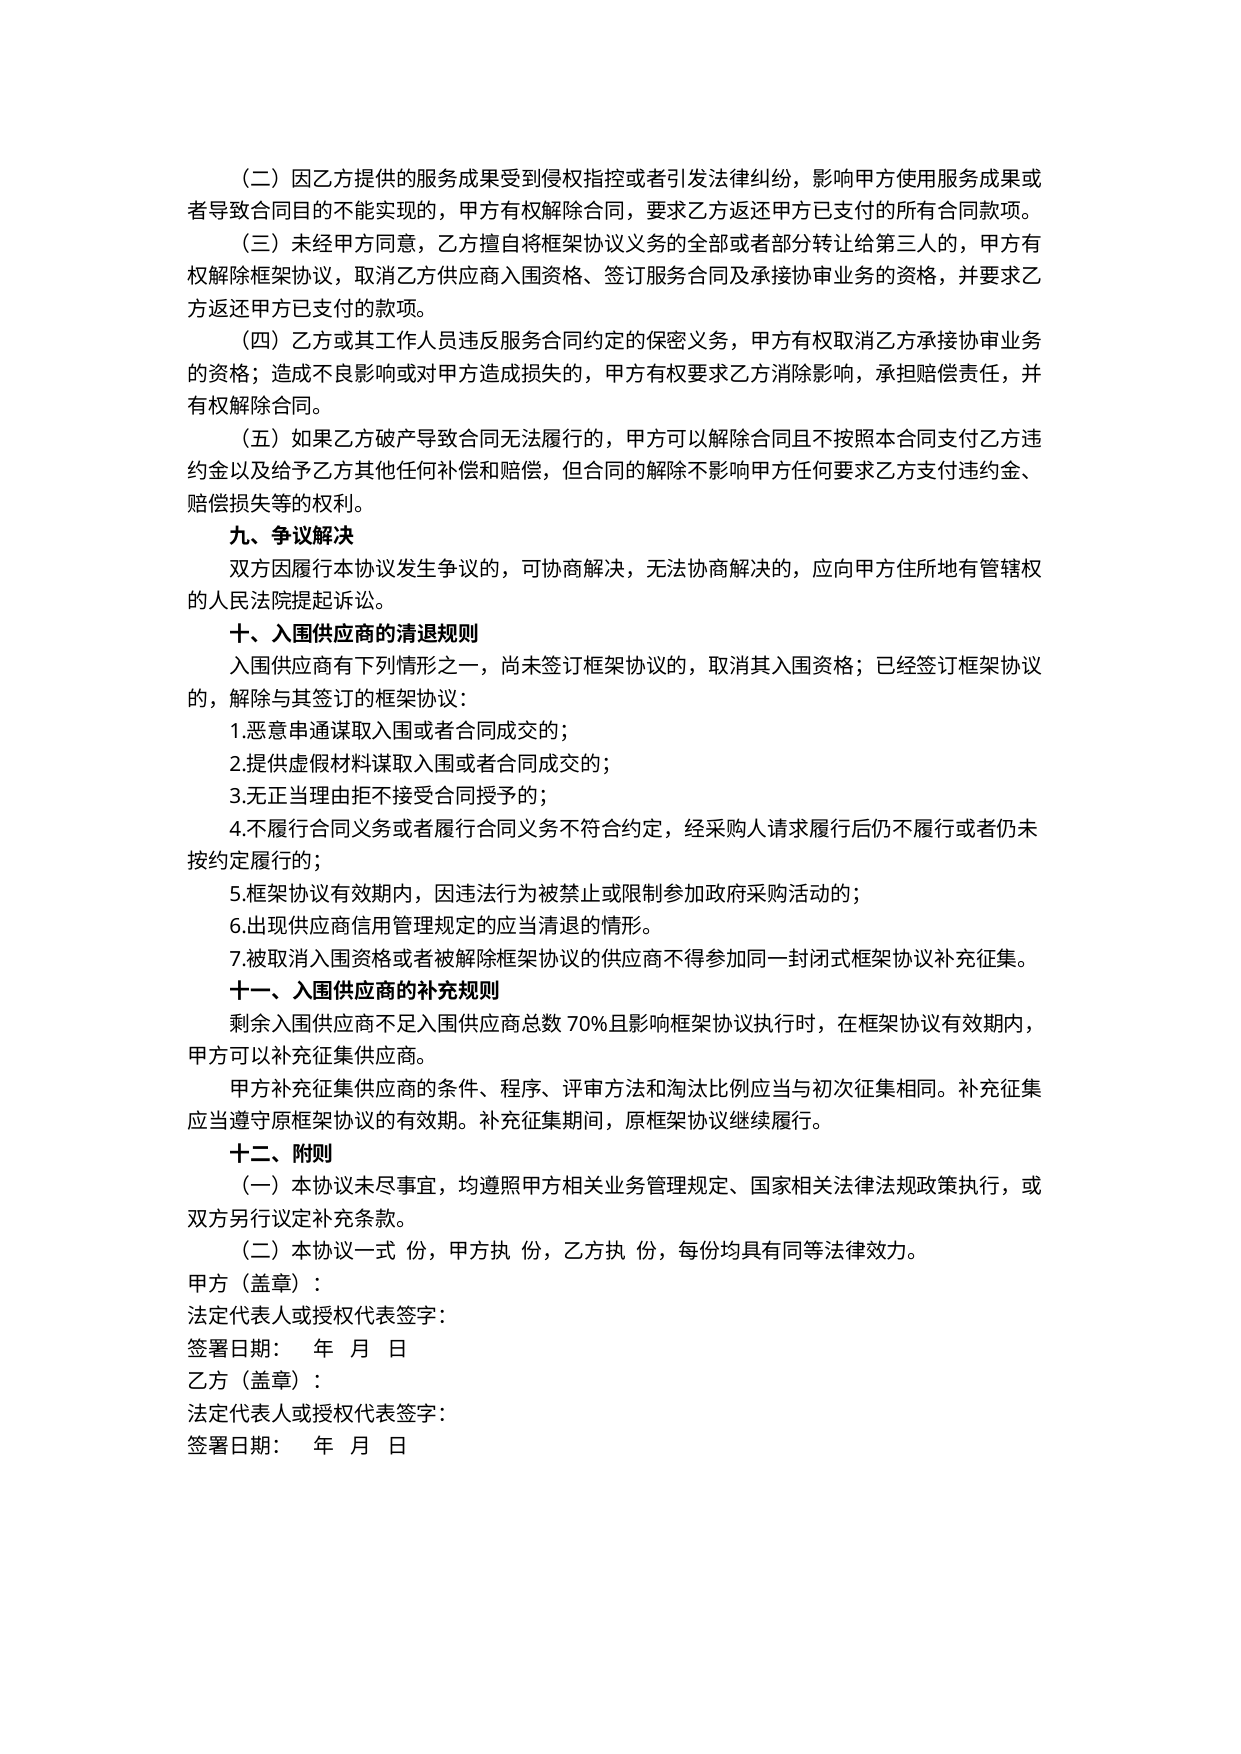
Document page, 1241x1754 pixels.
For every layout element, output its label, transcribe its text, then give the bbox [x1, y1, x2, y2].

text 乙方（盖章）： [187, 1364, 1053, 1397]
text 4.不履行合同义务或者履行合同义务不符合约定，经采购人请求履行后仍不履行或者仍未按约定履行的； [187, 812, 1053, 877]
text （一）本协议未尽事宜，均遵照甲方相关业务管理规定、国家相关法律法规政策执行，或双方另行议定补充条款。 [187, 1169, 1053, 1234]
text 2.提供虚假材料谋取入围或者合同成交的； [187, 747, 1053, 779]
text 5.框架协议有效期内，因违法行为被禁止或限制参加政府采购活动的； [187, 877, 1053, 909]
text 3.无正当理由拒不接受合同授予的； [187, 779, 1053, 812]
text （三）未经甲方同意，乙方擅自将框架协议义务的全部或者部分转让给第三人的，甲方有权解除框架协议，取消乙方供应商入围资格、签订服务合同及承接协审业务的资格，并要求乙方返还甲方已支付的款项。 [187, 227, 1053, 324]
text 十二、附则 [187, 1137, 1053, 1169]
text 甲方（盖章）： [187, 1267, 1053, 1299]
text 法定代表人或授权代表签字： [187, 1397, 1053, 1429]
text （四）乙方或其工作人员违反服务合同约定的保密义务，甲方有权取消乙方承接协审业务的资格；造成不良影响或对甲方造成损失的，甲方有权要求乙方消除影响，承担赔偿责任，并有权解除合同。 [187, 324, 1053, 422]
text 十一、入围供应商的补充规则 [187, 974, 1053, 1007]
text 双方因履行本协议发生争议的，可协商解决，无法协商解决的，应向甲方住所地有管辖权的人民法院提起诉讼。 [187, 552, 1053, 617]
text 入围供应商有下列情形之一，尚未签订框架协议的，取消其入围资格；已经签订框架协议的，解除与其签订的框架协议： [187, 649, 1053, 714]
text 1.恶意串通谋取入围或者合同成交的； [187, 714, 1053, 747]
text 九、争议解决 [187, 519, 1053, 552]
text 7.被取消入围资格或者被解除框架协议的供应商不得参加同一封闭式框架协议补充征集。 [187, 942, 1053, 974]
text 签署日期： 年 月 日 [187, 1429, 1053, 1462]
text （五）如果乙方破产导致合同无法履行的，甲方可以解除合同且不按照本合同支付乙方违约金以及给予乙方其他任何补偿和赔偿，但合同的解除不影响甲方任何要求乙方支付违约金、赔偿损失等的权利。 [187, 422, 1053, 519]
text （二）因乙方提供的服务成果受到侵权指控或者引发法律纠纷，影响甲方使用服务成果或者导致合同目的不能实现的，甲方有权解除合同，要求乙方返还甲方已支付的所有合同款项。 [187, 162, 1053, 227]
text 十、入围供应商的清退规则 [187, 617, 1053, 649]
text 签署日期： 年 月 日 [187, 1332, 1053, 1364]
text （二）本协议一式 份，甲方执 份，乙方执 份，每份均具有同等法律效力。 [187, 1234, 1053, 1267]
text 6.出现供应商信用管理规定的应当清退的情形。 [187, 909, 1053, 942]
text 法定代表人或授权代表签字： [187, 1299, 1053, 1332]
text 剩余入围供应商不足入围供应商总数70%且影响框架协议执行时，在框架协议有效期内，甲方可以补充征集供应商。 [187, 1007, 1053, 1072]
text 甲方补充征集供应商的条件、程序、评审方法和淘汰比例应当与初次征集相同。补充征集应当遵守原框架协议的有效期。补充征集期间，原框架协议继续履行。 [187, 1072, 1053, 1137]
